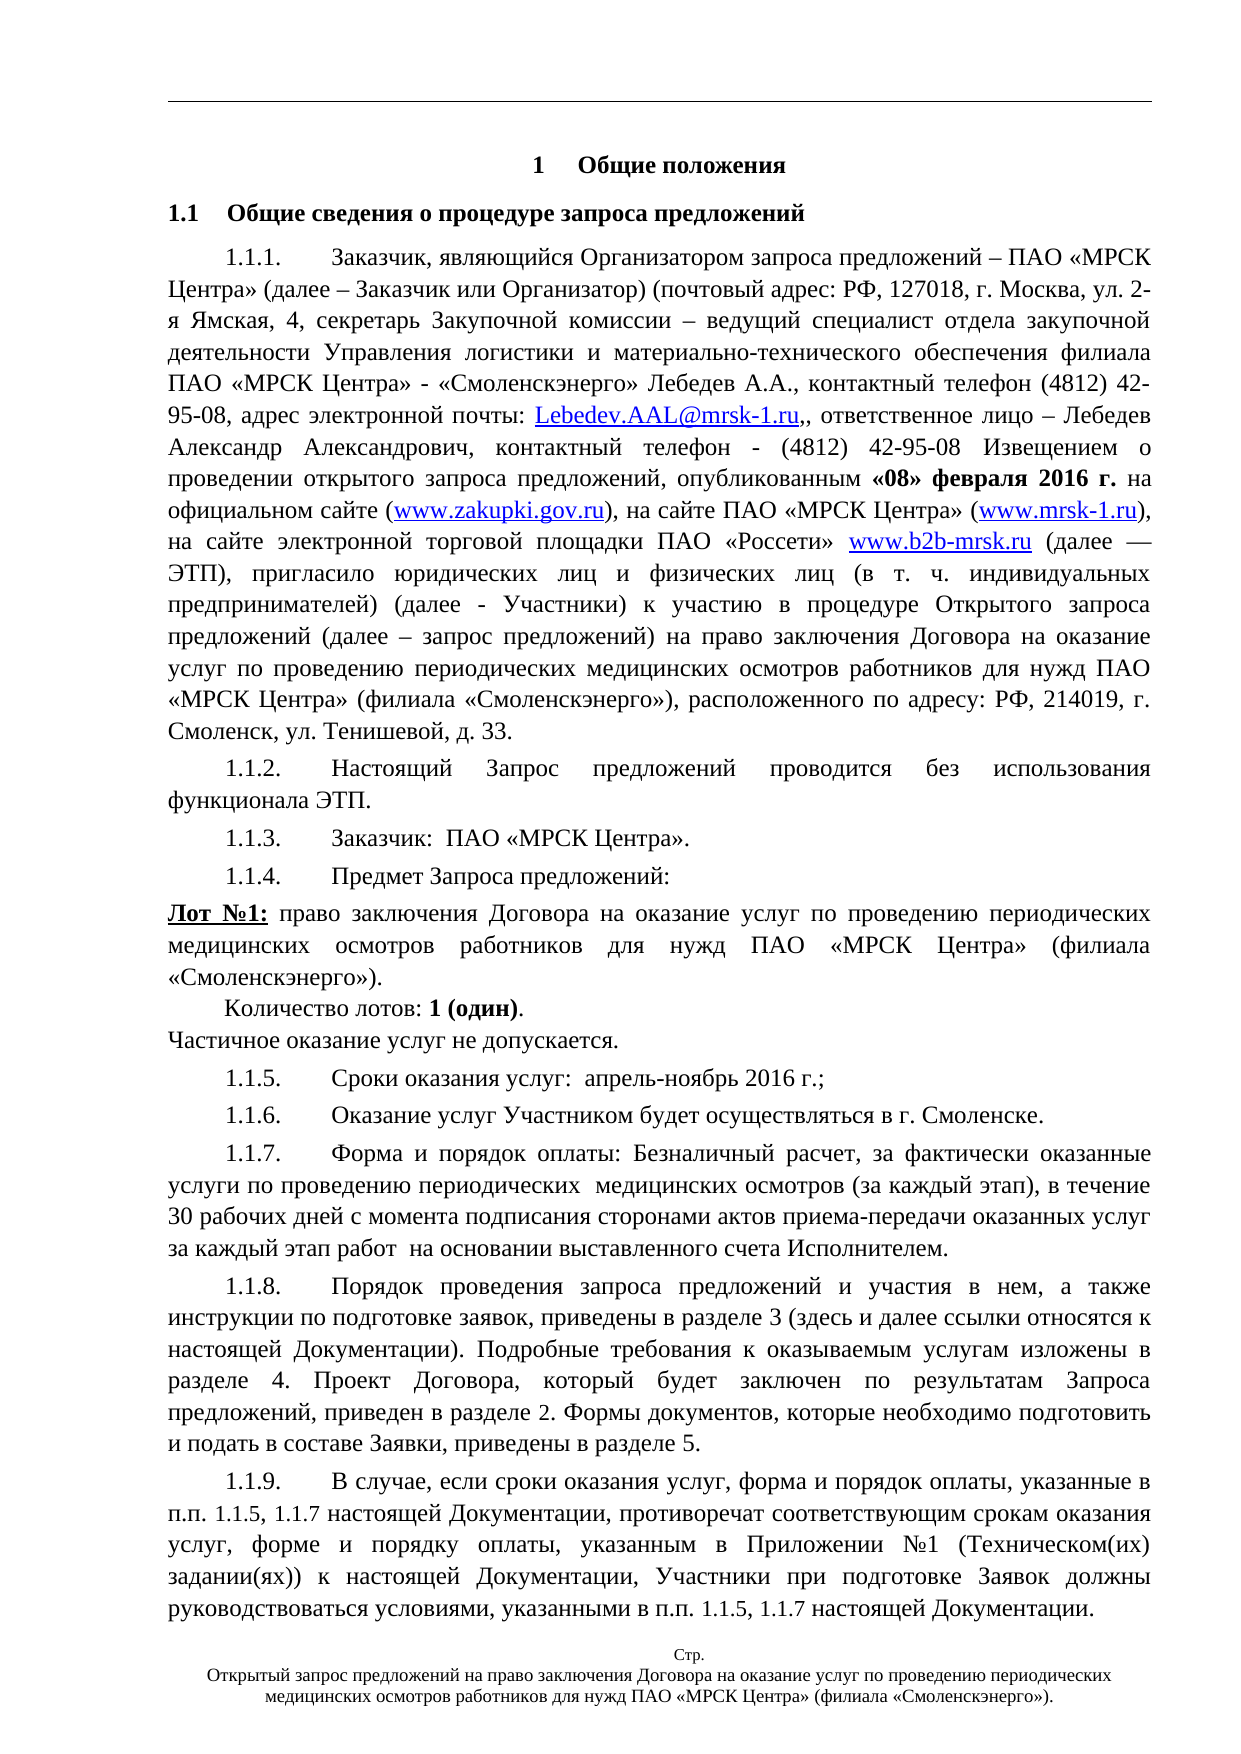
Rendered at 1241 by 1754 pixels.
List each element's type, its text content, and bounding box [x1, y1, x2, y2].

list Предмет Запроса предложений: [168, 861, 1152, 889]
list Настоящий Запрос предложений проводится без использования функционала ЭТП. [168, 753, 1152, 814]
subtitle Общие положения [166, 150, 1152, 179]
list Заказчик, являющийся Организатором запроса предложений – ПАО «МРСК Центра» (далее – Заказчик или Организатор) (почтовый адрес: РФ, 127018, г. Москва, ул. 2-я Ямская, 4, секретарь Закупочной комиссии – ведущий специалист отдела закупочной деятельности Управления логистики и материально-технического обеспечения филиала ПАО «МРСК Центра» - «Смоленскэнерго» Лебедев А.А., контактный телефон (4812) 42-95-08, адрес электронной почты: Lebedev.AAL@mrsk-1.ru,, ответственное лицо – Лебедев Александр Александрович, контактный телефон - (4812) 42-95-08 Извещением о проведении открытого запроса предложений, опубликованным «08» февраля 2016 г. на официальном сайте (www.zakupki.gov.ru), на сайте ПАО «МРСК Центра» (www.mrsk-1.ru), на сайте электронной торговой площадки ПАО «Россети» www.b2b-mrsk.ru (далее — ЭТП), пригласило юридических лиц и физических лиц (в т. ч. индивидуальных предпринимателей) (далее - Участники) к участию в процедуре Открытого запроса предложений (далее – запрос предложений) на право заключения Договора на оказание услуг по проведению периодических медицинских осмотров работников для нужд ПАО «МРСК Центра» (филиала «Смоленскэнерго»), расположенного по адресу: РФ, 214019, г. Смоленск, ул. Тенишевой, д. 33. [168, 242, 1152, 744]
list Частичное оказание услуг не допускается. [168, 1025, 1152, 1053]
subtitle Общие сведения о процедуре запроса предложений [168, 198, 1152, 227]
text Лот №1: право заключения Договора на оказание услуг по проведению периодических медицинских осмотров работников для нужд ПАО «МРСК Центра» (филиала «Смоленскэнерго»). [168, 898, 1152, 990]
list Порядок проведения запроса предложений и участия в нем, а также инструкции по подготовке заявок, приведены в разделе 3 (здесь и далее ссылки относятся к настоящей Документации). Подробные требования к оказываемым услугам изложены в разделе 4. Проект Договора, который будет заключен по результатам Запроса предложений, приведен в разделе 2. Формы документов, которые необходимо подготовить и подать в составе Заявки, приведены в разделе 5. [168, 1271, 1152, 1457]
list В случае, если сроки оказания услуг, форма и порядок оплаты, указанные в п.п. 1.1.5, 1.1.7 настоящей Документации, противоречат соответствующим срокам оказания услуг, форме и порядку оплаты, указанным в Приложении №1 (Техническом(их) задании(ях)) к настоящей Документации, Участники при подготовке Заявок должны руководствоваться условиями, указанными в п.п. 1.1.5, 1.1.7 настоящей Документации. [168, 1466, 1152, 1621]
list Заказчик: ПАО «МРСК Центра». [168, 823, 1152, 852]
list Форма и порядок оплаты: Безналичный расчет, за фактически оказанные услуги по проведению периодических медицинских осмотров (за каждый этап), в течение 30 рабочих дней с момента подписания сторонами актов приема-передачи оказанных услуг за каждый этап работ на основании выставленного счета Исполнителем. [168, 1138, 1152, 1262]
list Сроки оказания услуг: апрель-ноябрь 2016 г.; [225, 1063, 1152, 1091]
text Количество лотов: 1 (один). [168, 993, 1152, 1022]
list Оказание услуг Участником будет осуществляться в г. Смоленске. [168, 1100, 1152, 1129]
